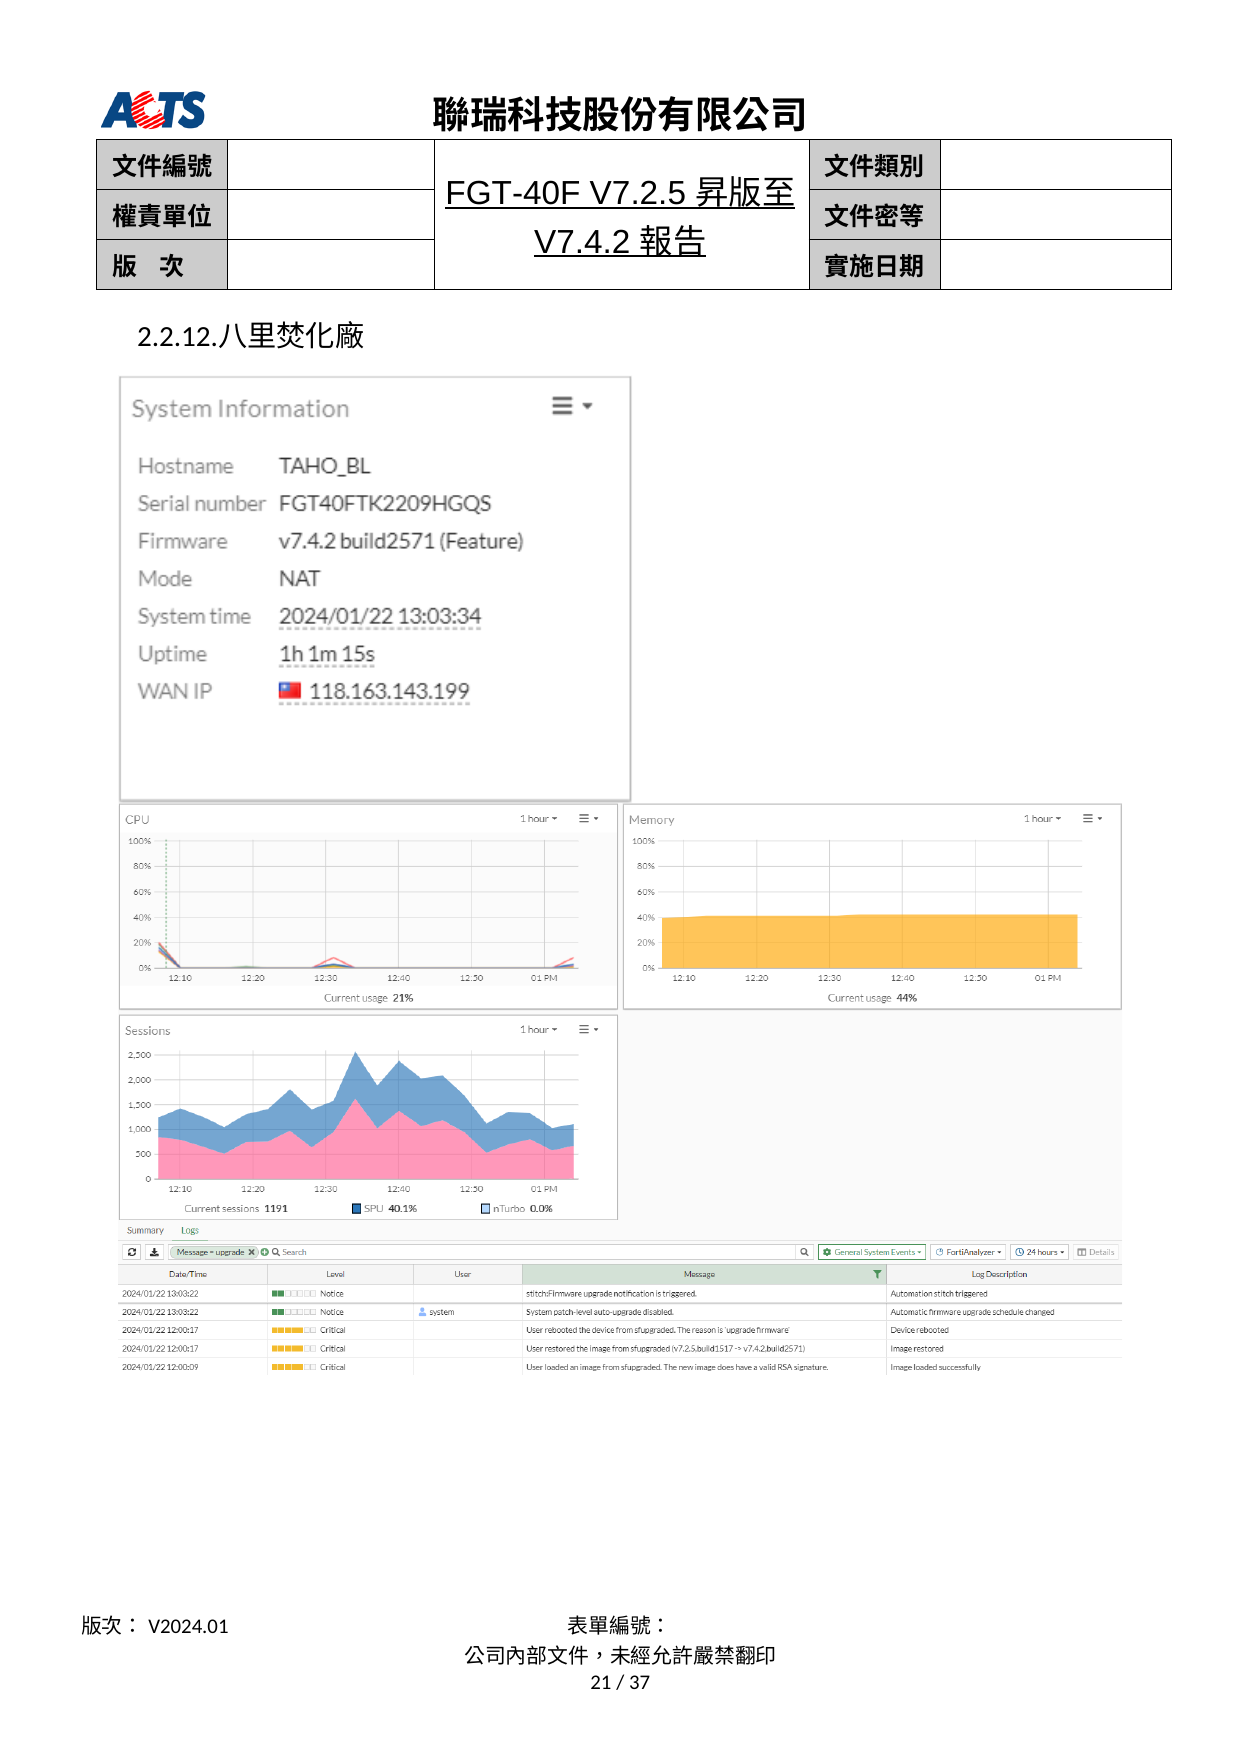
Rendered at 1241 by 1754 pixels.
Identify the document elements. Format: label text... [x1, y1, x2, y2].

picture [101, 89, 206, 131]
subtitle 八里焚化廠 [137, 315, 1122, 355]
picture [118, 375, 1123, 1375]
